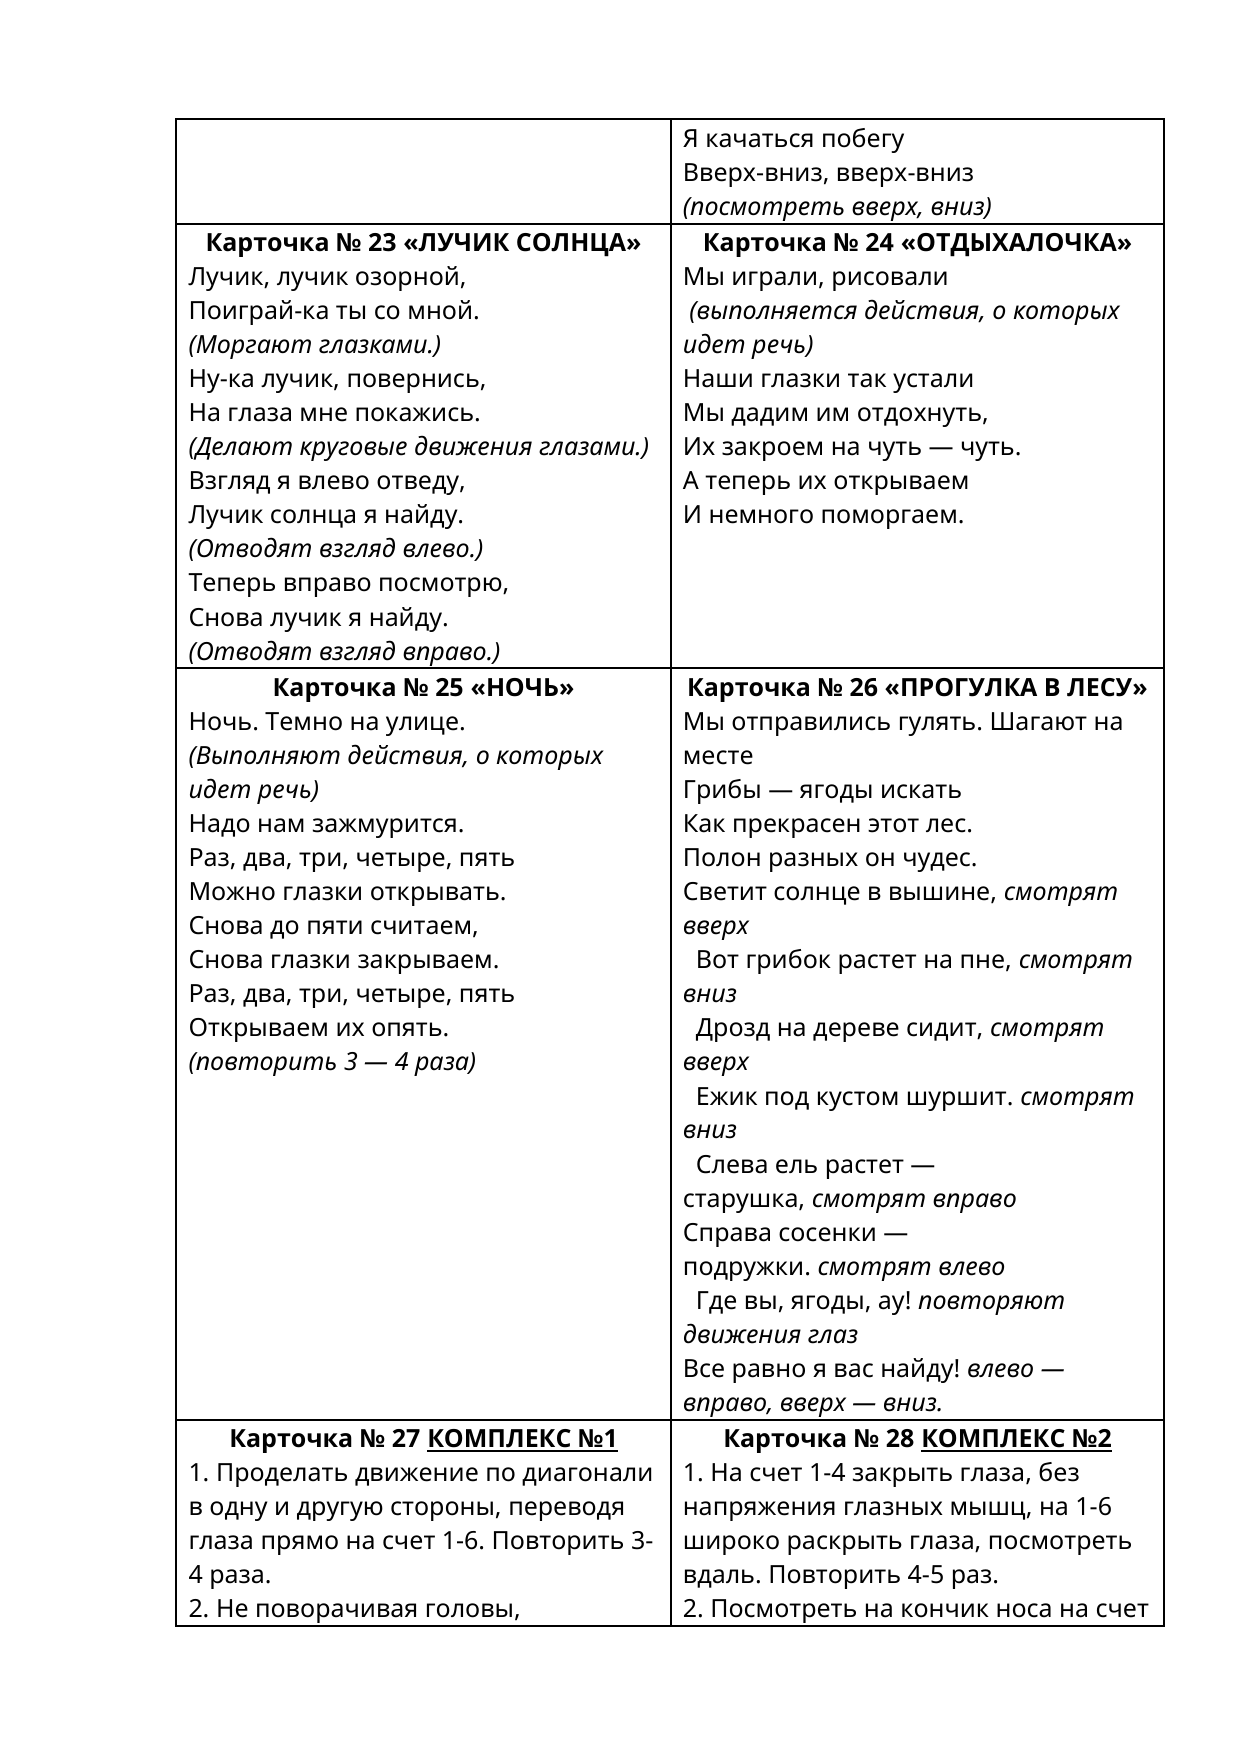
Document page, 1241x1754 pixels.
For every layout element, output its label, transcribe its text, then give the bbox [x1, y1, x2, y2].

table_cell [672, 1421, 1163, 1625]
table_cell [177, 120, 670, 222]
table_cell Карточка № 24 «ОТДЫХАЛОЧКА» Мы играли, рисовали (выполняется действия, о которых идет речь) Наши глазки так устали Мы дадим им отдохнуть, Их закроем на чуть — чуть. А теперь их открываем И немного поморгаем. [672, 225, 1163, 667]
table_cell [177, 1421, 670, 1625]
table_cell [672, 120, 1163, 222]
table_cell Карточка № 26 «ПРОГУЛКА В ЛЕСУ» Мы отправились гулять. Шагают на месте Грибы — ягоды искать Как прекрасен этот лес. Полон разных он чудес. Светит солнце в вышине, смотрят вверх Вот грибок растет на пне, смотрят вниз Дрозд на дереве сидит, смотрят вверх Ежик под кустом шуршит. смотрят вниз Слева ель растет — старушка, смотрят вправо Справа сосенки — подружки. смотрят влево Где вы, ягоды, ау! повторяют движения глаз Все равно я вас найду! влево — вправо, вверх — вниз. [672, 669, 1163, 1419]
table_cell Карточка № 25 «НОЧЬ» Ночь. Темно на улице. (Выполняют действия, о которых идет речь) Надо нам зажмурится. Раз, два, три, четыре, пять Можно глазки открывать. Снова до пяти считаем, Снова глазки закрываем. Раз, два, три, четыре, пять Открываем их опять. (повторить 3 — 4 раза) [177, 669, 670, 1419]
table_cell Карточка № 23 «ЛУЧИК СОЛНЦА» Лучик, лучик озорной, Поиграй-ка ты со мной. (Моргают глазками.) Ну-ка лучик, повернись, На глаза мне покажись. (Делают круговые движения глазами.) Взгляд я влево отведу, Лучик солнца я найду. (Отводят взгляд влево.) Теперь вправо посмотрю, Снова лучик я найду. (Отводят взгляд вправо.) [177, 225, 670, 667]
